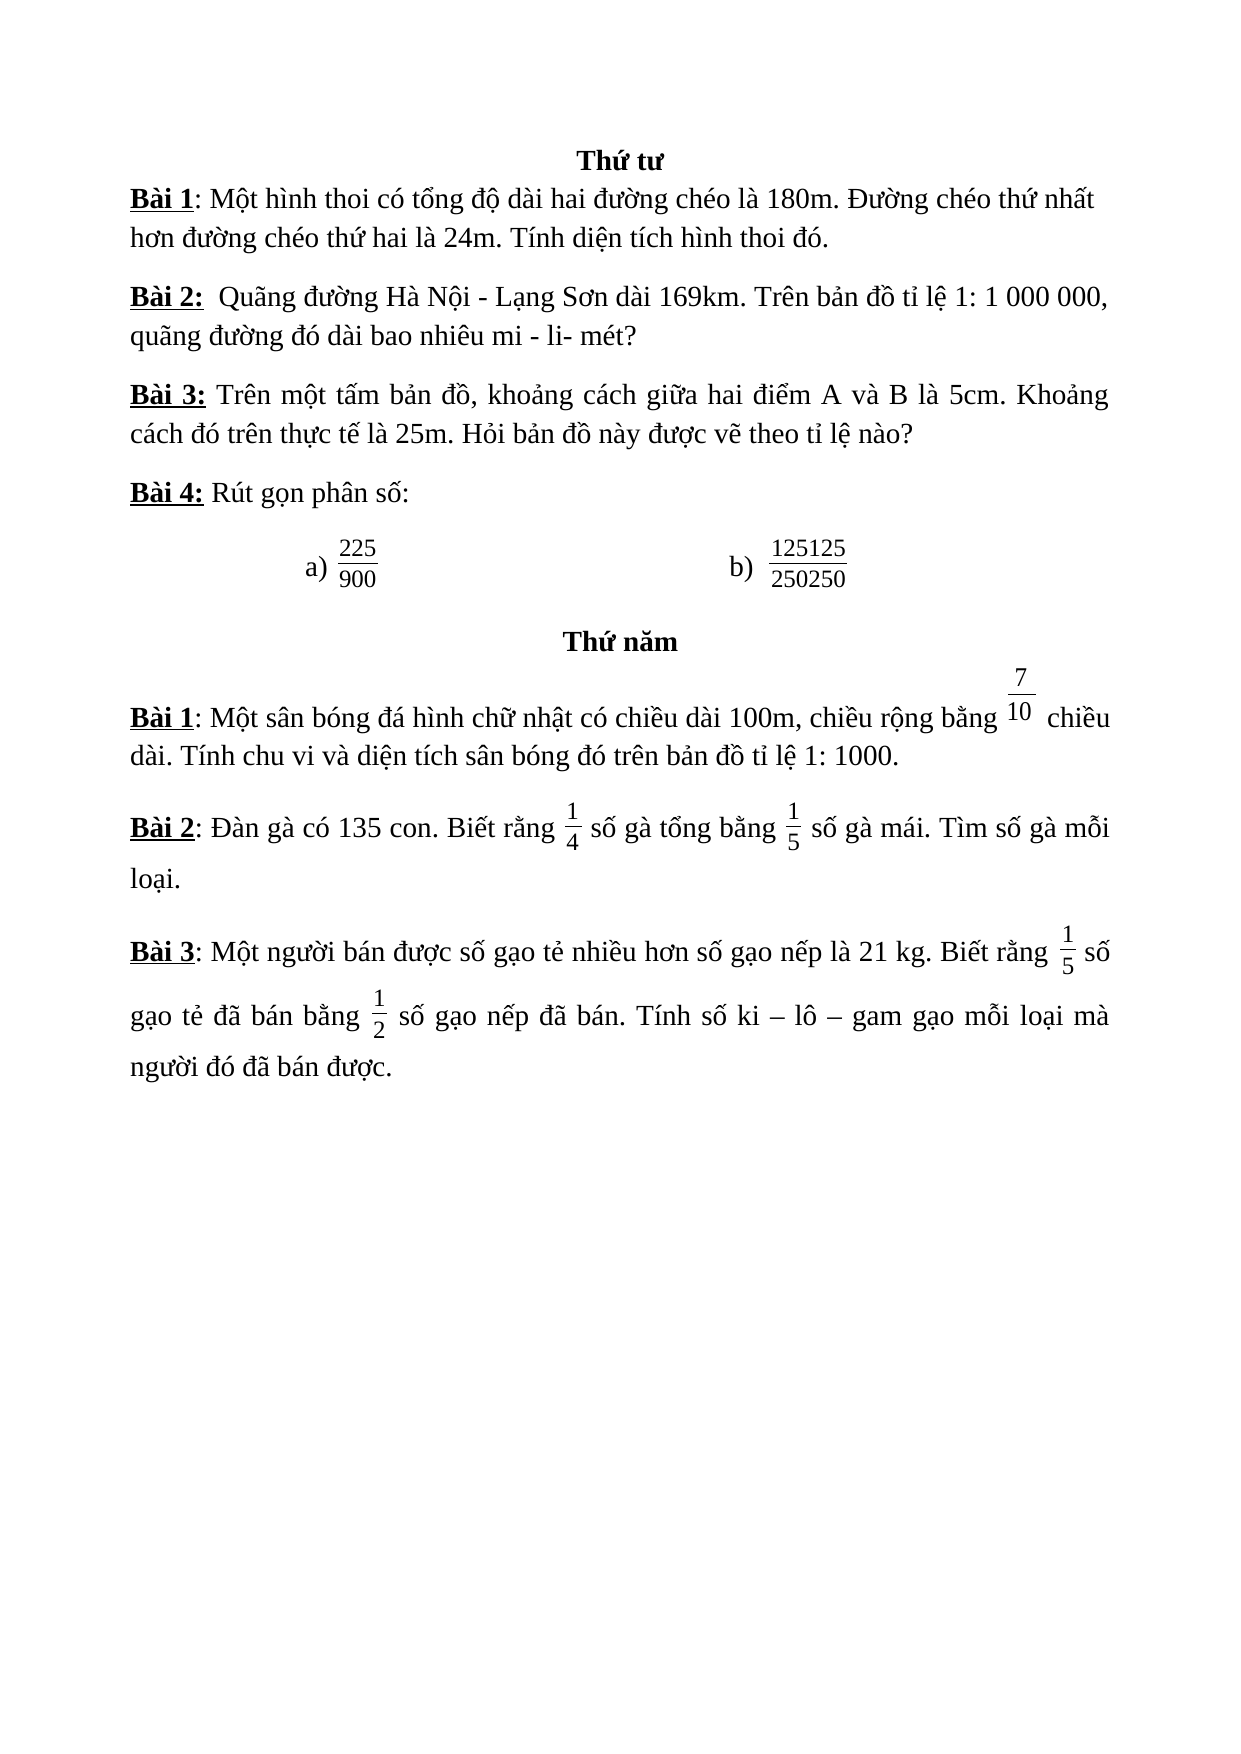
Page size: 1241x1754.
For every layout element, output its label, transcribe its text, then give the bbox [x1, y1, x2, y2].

text Bài 1: Một sân bóng đá hình chữ nhật có chiều dài 100m, chiều rộng bằng chiều dài. Tính chu vi và diện tích sân bóng đó trên bản đồ tỉ lệ 1: 1000. [130, 663, 1110, 772]
text Bài 2: Quãng đường Hà Nội - Lạng Sơn dài 169km. Trên bản đồ tỉ lệ 1: 1 000 000, quãng đường đó dài bao nhiêu mi - li- mét? [130, 279, 1110, 352]
text Thứ tư [130, 143, 1110, 177]
text a) b) [130, 535, 1110, 594]
text Thứ năm [130, 624, 1110, 658]
text Bài 3: Một người bán được số gạo tẻ nhiều hơn số gạo nếp là 21 kg. Biết rằng số gạo tẻ đã bán bằng số gạo nếp đã bán. Tính số ki – lô – gam gạo mỗi loại mà người đó đã bán được. [130, 921, 1110, 1082]
text Bài 2: Đàn gà có 135 con. Biết rằng số gà tổng bằng số gà mái. Tìm số gà mỗi loại. [130, 798, 1110, 895]
text Bài 1: Một hình thoi có tổng độ dài hai đường chéo là 180m. Đường chéo thứ nhất hơn đường chéo thứ hai là 24m. Tính diện tích hình thoi đó. [130, 182, 1110, 254]
text Bài 3: Trên một tấm bản đồ, khoảng cách giữa hai điểm A và B là 5cm. Khoảng cách đó trên thực tế là 25m. Hỏi bản đồ này được vẽ theo tỉ lệ nào? [130, 377, 1110, 449]
text Bài 4: Rút gọn phân số: [130, 475, 1110, 509]
